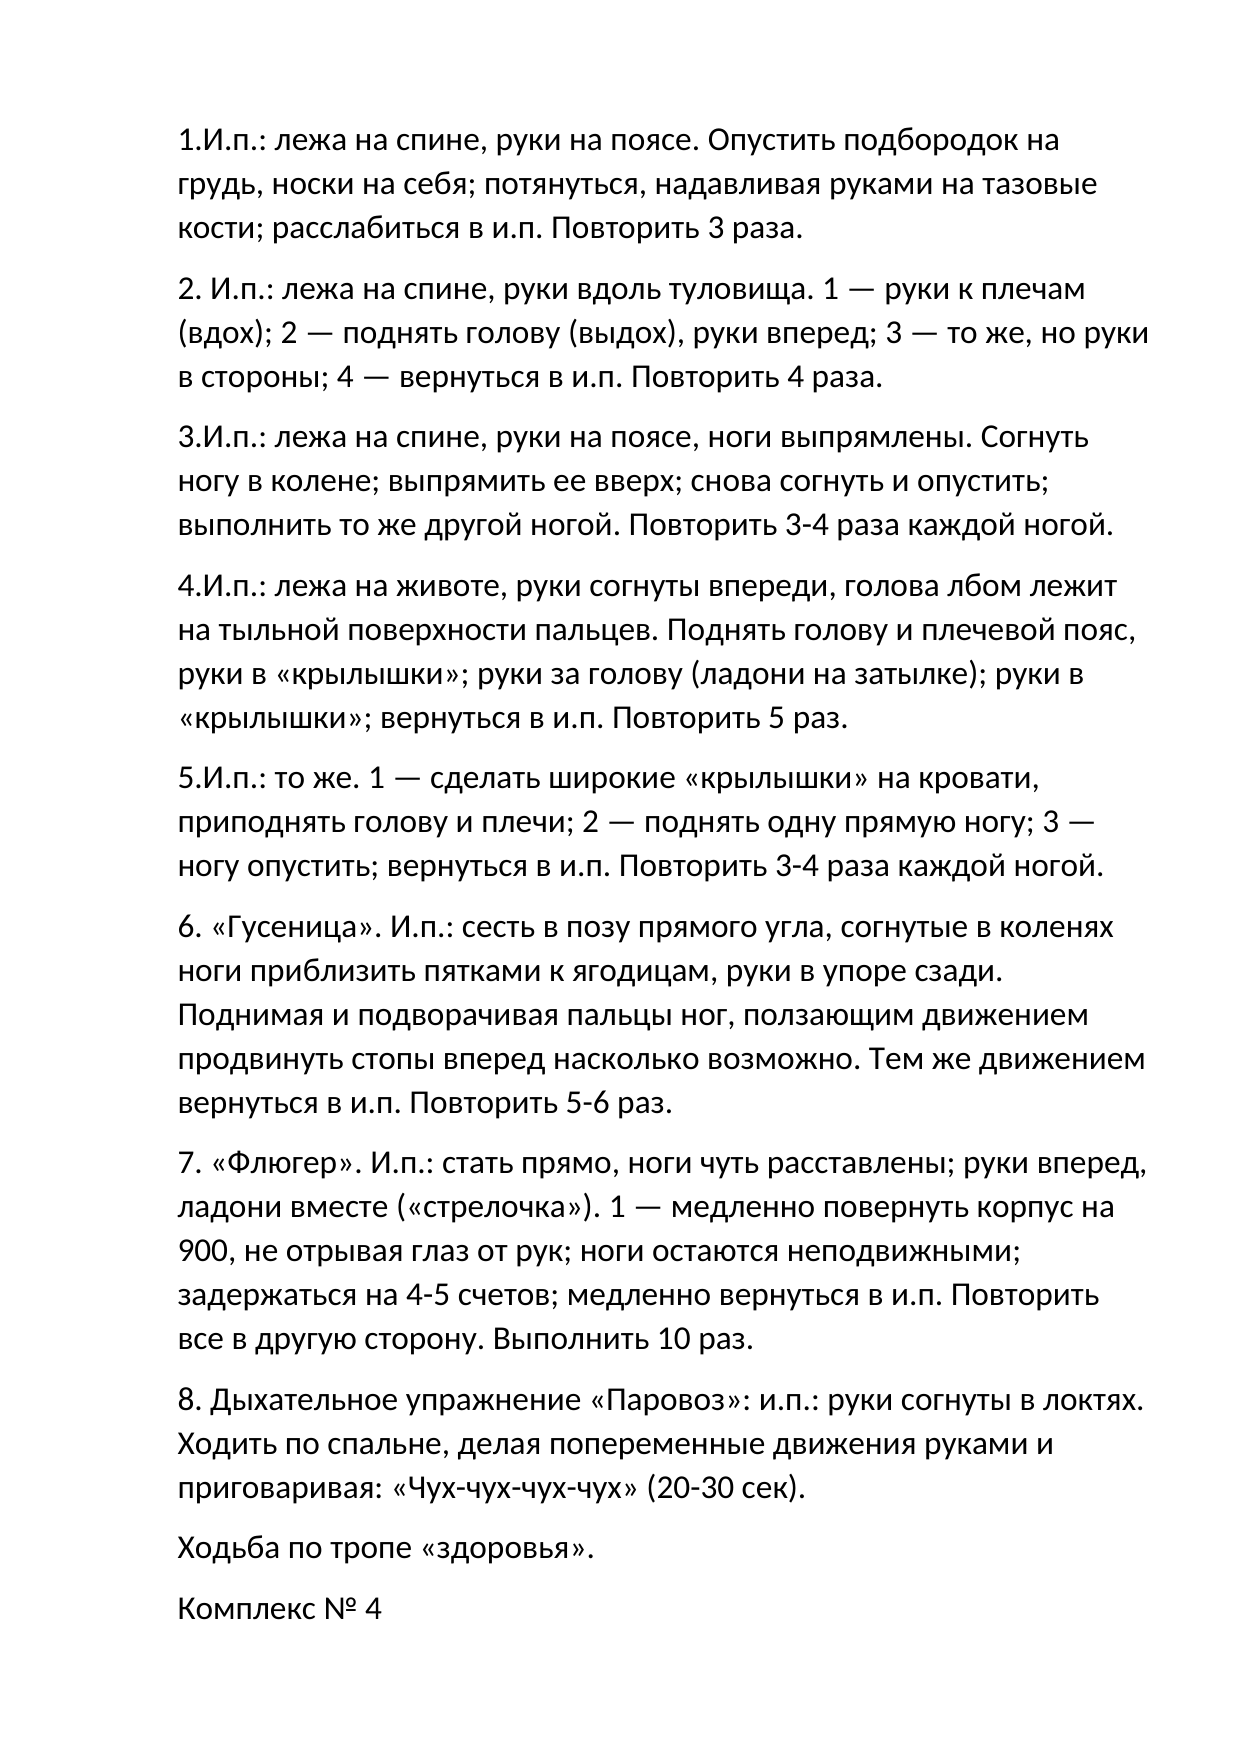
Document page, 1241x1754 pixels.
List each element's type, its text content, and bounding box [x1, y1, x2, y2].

text 3.И.п.: лежа на спине, руки на поясе, ноги выпрямлены. Согнуть ногу в колене; выпрямить ее вверх; снова согнуть и опустить; выполнить то же другой ногой. Повторить 3-4 раза каждой ногой. [177, 415, 1152, 544]
text 2. И.п.: лежа на спине, руки вдоль туловища. 1 — руки к плечам (вдох); 2 — поднять голову (выдох), руки вперед; 3 — то же, но руки в стороны; 4 — вернуться в и.п. Повторить 4 раза. [177, 267, 1152, 395]
text 7. «Флюгер». И.п.: стать прямо, ноги чуть расставлены; руки вперед, ладони вместе («стрелочка»). 1 — медленно повернуть корпус на 900, не отрывая глаз от рук; ноги остаются неподвижными; задержаться на 4-5 счетов; медленно вернуться в и.п. Повторить все в другую сторону. Выполнить 10 раз. [177, 1141, 1152, 1358]
text 1.И.п.: лежа на спине, руки на поясе. Опустить подбородок на грудь, носки на себя; потянуться, надавливая руками на тазовые кости; расслабиться в и.п. Повторить 3 раза. [177, 118, 1152, 247]
text 5.И.п.: то же. 1 — сделать широкие «крылышки» на кровати, приподнять голову и плечи; 2 — поднять одну прямую ногу; 3 — ногу опустить; вернуться в и.п. Повторить 3-4 раза каждой ногой. [177, 756, 1152, 885]
text 4.И.п.: лежа на животе, руки согнуты впереди, голова лбом лежит на тыльной поверхности пальцев. Поднять голову и плечевой пояс, руки в «крылышки»; руки за голову (ладони на затылке); руки в «крылышки»; вернуться в и.п. Повторить 5 раз. [177, 564, 1152, 736]
text 6. «Гусеница». И.п.: сесть в позу прямого угла, согнутые в коленях ноги приблизить пятками к ягодицам, руки в упоре сзади. Поднимая и подворачивая пальцы ног, ползающим движением продвинуть стопы вперед насколько возможно. Тем же движением вернуться в и.п. Повторить 5-6 раз. [177, 905, 1152, 1121]
text Комплекс № 4 [177, 1587, 1152, 1628]
text 8. Дыхательное упражнение «Паровоз»: и.п.: руки согнуты в локтях. Ходить по спальне, делая попеременные движения руками и приговаривая: «Чух-чух-чух-чух» (20-30 сек). [177, 1378, 1152, 1506]
text Ходьба по тропе «здоровья». [177, 1526, 1152, 1567]
